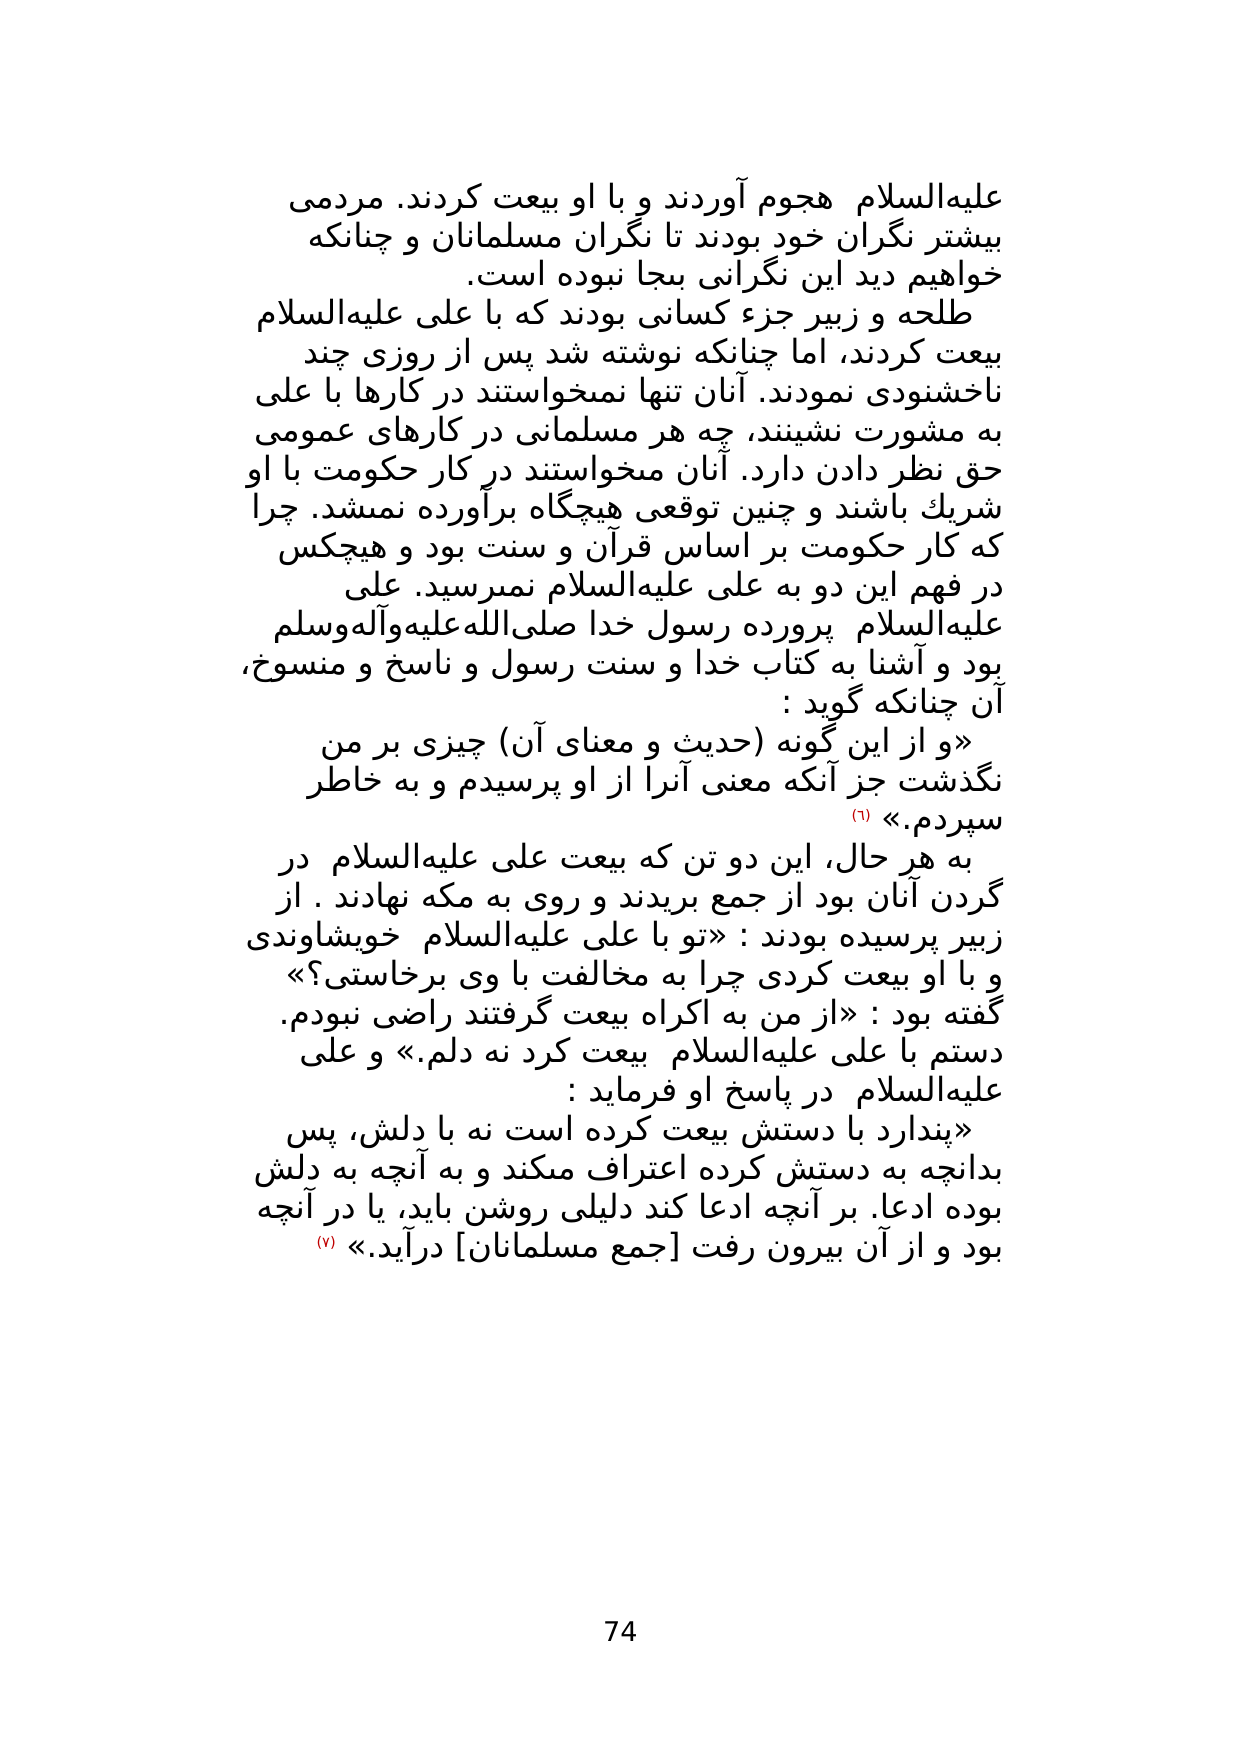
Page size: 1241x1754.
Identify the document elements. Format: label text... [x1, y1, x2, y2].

text «پندارد با دستش بيعت كرده است نه با دلش، پس بدانچه به دستش كرده اعتراف مى‏كند و به آنچه به دلش بوده ادعا. بر آنچه ادعا كند دليلى روشن بايد، يا در آنچه بود و از آن بيرون رفت‏ [جمع مسلمانان‏] درآيد.» (٧) [236, 1110, 1004, 1265]
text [236, 177, 1004, 294]
text «و از اين گونه (حديث و معناى آن) چيزى بر من نگذشت جز آنكه معنى آنرا از او پرسيدم و به خاطر سپردم.» (٦) [236, 721, 1004, 838]
text طلحه و زبير جزء كسانى بودند كه با على عليه‌السلام بيعت كردند، اما چنانكه نوشته شد پس از روزى چند ناخشنودى نمودند. آنان تنها نمى‏خواستند در كارها با على به مشورت نشينند، چه هر مسلمانى در كارهاى عمومى حق نظر دادن دارد. آنان مى‏خواستند در كار حكومت با او شريك باشند و چنين توقعى هيچگاه برآورده نمى‏شد. چرا كه كار حكومت بر اساس قرآن و سنت بود و هيچكس در فهم اين دو به على عليه‌السلام نمى‏رسيد. على عليه‌السلام پرورده رسول خدا صلى‌الله‌عليه‌وآله‌وسلم بود و آشنا به كتاب خدا و سنت رسول و ناسخ و منسوخ، آن چنانكه گويد : [236, 294, 1004, 721]
text به هر حال، اين دو تن كه بيعت على عليه‌السلام در گردن آنان بود از جمع بريدند و روى به مكه نهادند . از زبير پرسيده بودند : «تو با على عليه‌السلام خويشاوندى و با او بيعت كردى چرا به مخالفت با وى برخاستى؟» گفته بود : «از من به اكراه بيعت گرفتند راضى نبودم. دستم با على عليه‌السلام بيعت كرد نه دلم.» و على عليه‌السلام در پاسخ او فرمايد : [236, 838, 1004, 1110]
